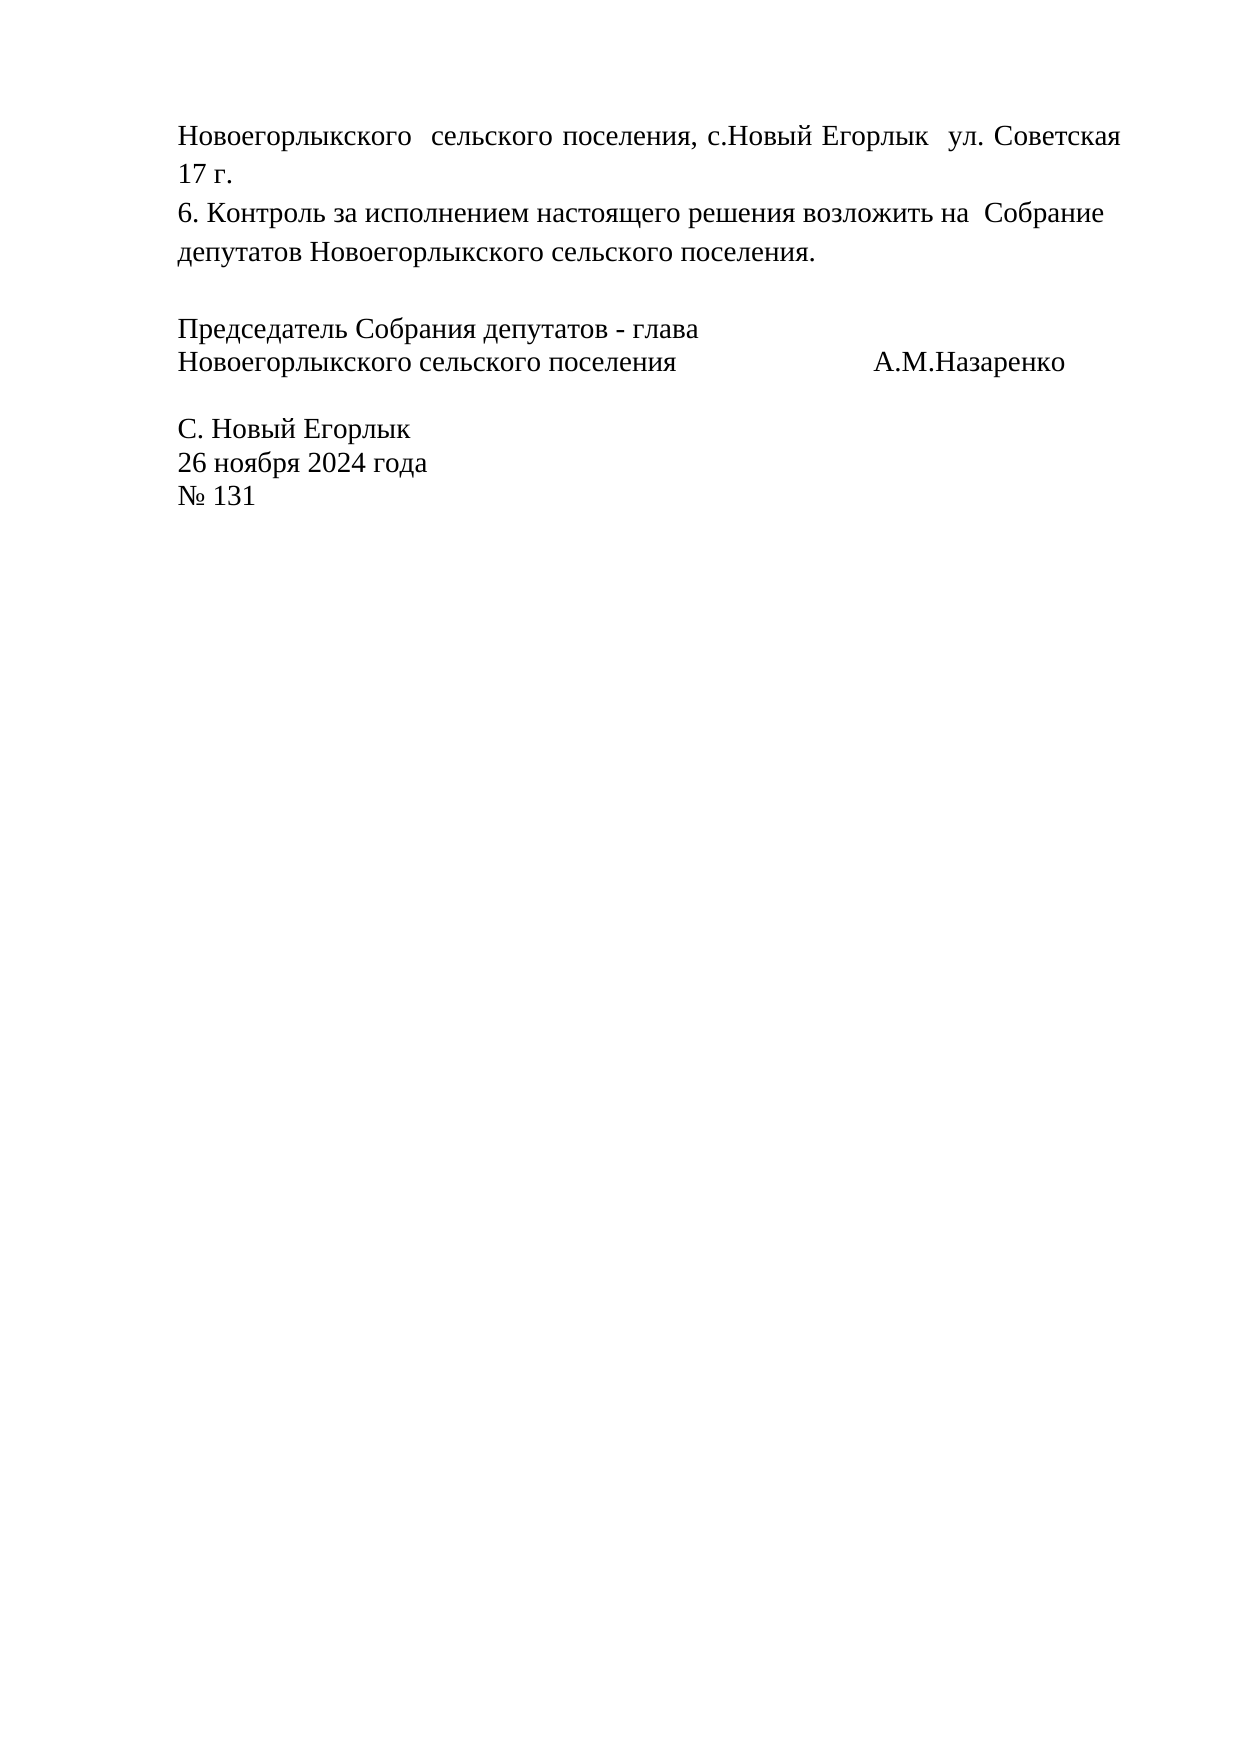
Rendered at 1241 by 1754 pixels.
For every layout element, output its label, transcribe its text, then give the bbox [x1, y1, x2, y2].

text 26 ноября 2024 года [177, 445, 1122, 478]
text 6. Контроль за исполнением настоящего решения возложить на Собрание депутатов Новоегорлыкского сельского поселения. [177, 195, 1122, 267]
text № 131 [177, 478, 1122, 512]
text Новоегорлыкского сельского поселения А.М.Назаренко [177, 344, 1122, 378]
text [177, 118, 1122, 190]
text С. Новый Егорлык [177, 411, 1122, 445]
text Председатель Собрания депутатов - глава [177, 311, 1122, 344]
